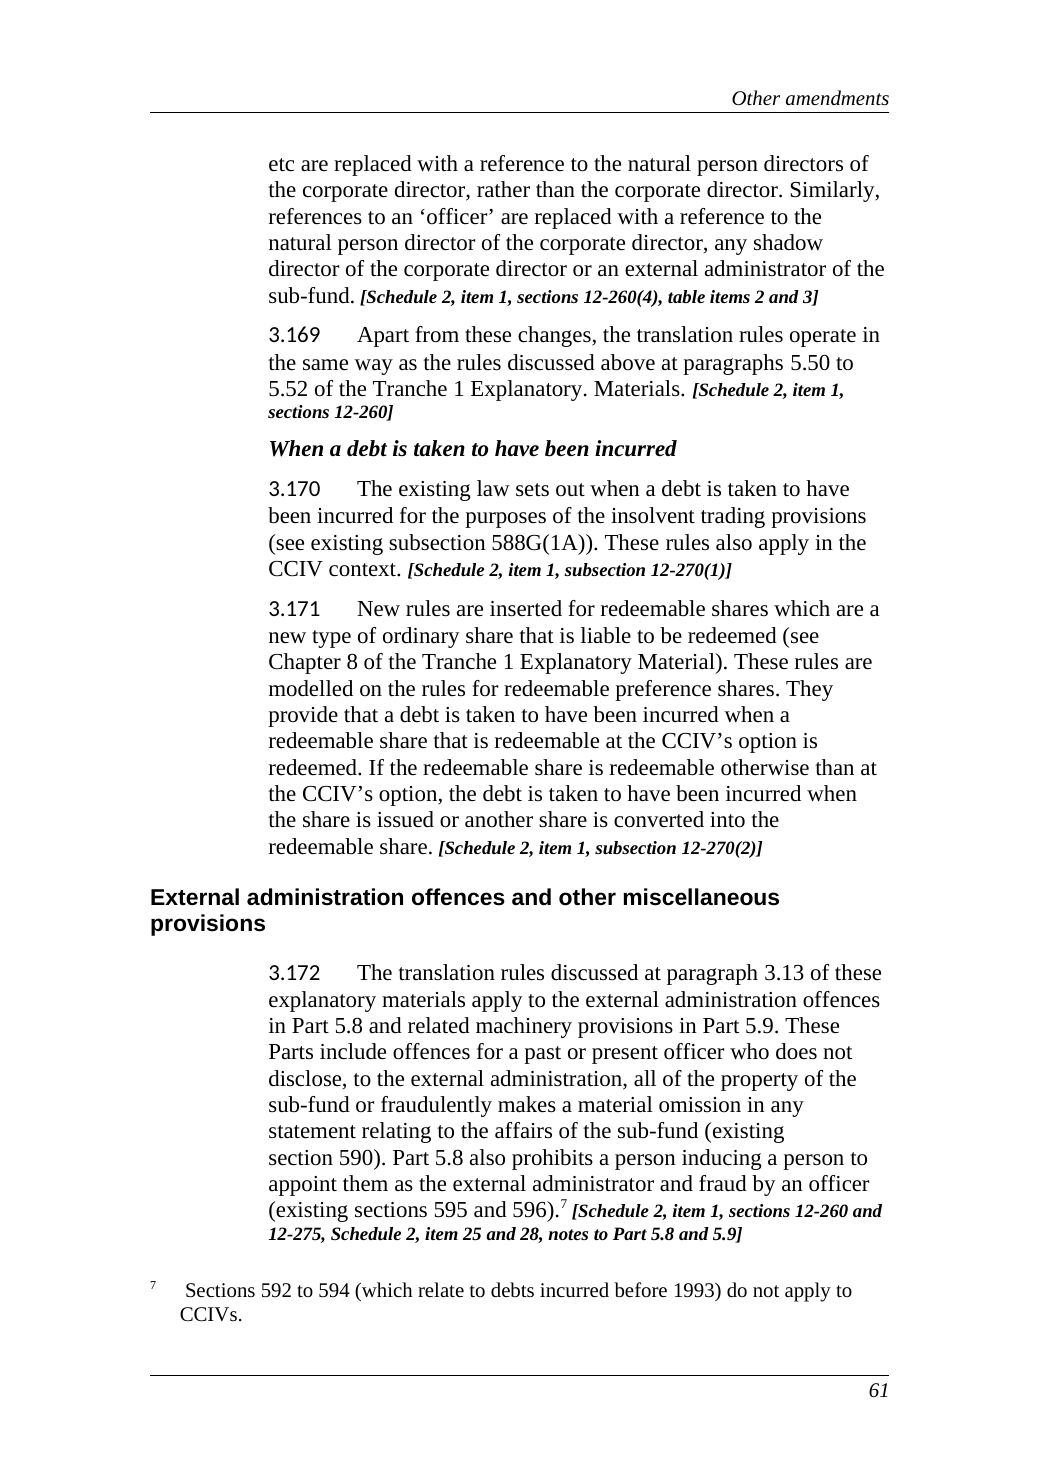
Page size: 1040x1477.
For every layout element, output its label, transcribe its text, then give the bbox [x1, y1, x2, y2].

text Apart from these changes, the translation rules operate in the same way as the rules discussed above at paragraphs 5.50 to 5.52 of the Tranche 1 Explanatory. Materials. [Schedule 2, item 1, sections 12-260] [268, 321, 889, 423]
text New rules are inserted for redeemable shares which are a new type of ordinary share that is liable to be redeemed (see Chapter 8 of the Tranche 1 Explanatory Material). These rules are modelled on the rules for redeemable preference shares. They provide that a debt is taken to have been incurred when a redeemable share that is redeemable at the CCIV’s option is redeemed. If the redeemable share is redeemable otherwise than at the CCIV’s option, the debt is taken to have been incurred when the share is issued or another share is converted into the redeemable share. [Schedule 2, item 1, subsection 12-270(2)] [268, 594, 889, 859]
subtitle External administration offences and other miscellaneous provisions [150, 884, 889, 937]
list When a debt is taken to have been incurred [268, 435, 889, 462]
text The existing law sets out when a debt is taken to have been incurred for the purposes of the insolvent trading provisions (see existing subsection 588G(1A)). These rules also apply in the CCIV context. [Schedule 2, item 1, subsection 12-270(1)] [268, 474, 889, 581]
text The translation rules discussed at paragraph 3.13 of these explanatory materials apply to the external administration offences in Part 5.8 and related machinery provisions in Part 5.9. These Parts include offences for a past or present officer who does not disclose, to the external administration, all of the property of the sub-fund or fraudulently makes a material omission in any statement relating to the affairs of the sub-fund (existing section 590). Part 5.8 also prohibits a person inducing a person to appoint them as the external administrator and fraud by an officer (existing sections 595 and 596). [Schedule 2, item 1, sections 12-260 and 12-275, Schedule 2, item 25 and 28, notes to Part 5.8 and 5.9] [268, 958, 889, 1244]
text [268, 150, 889, 308]
